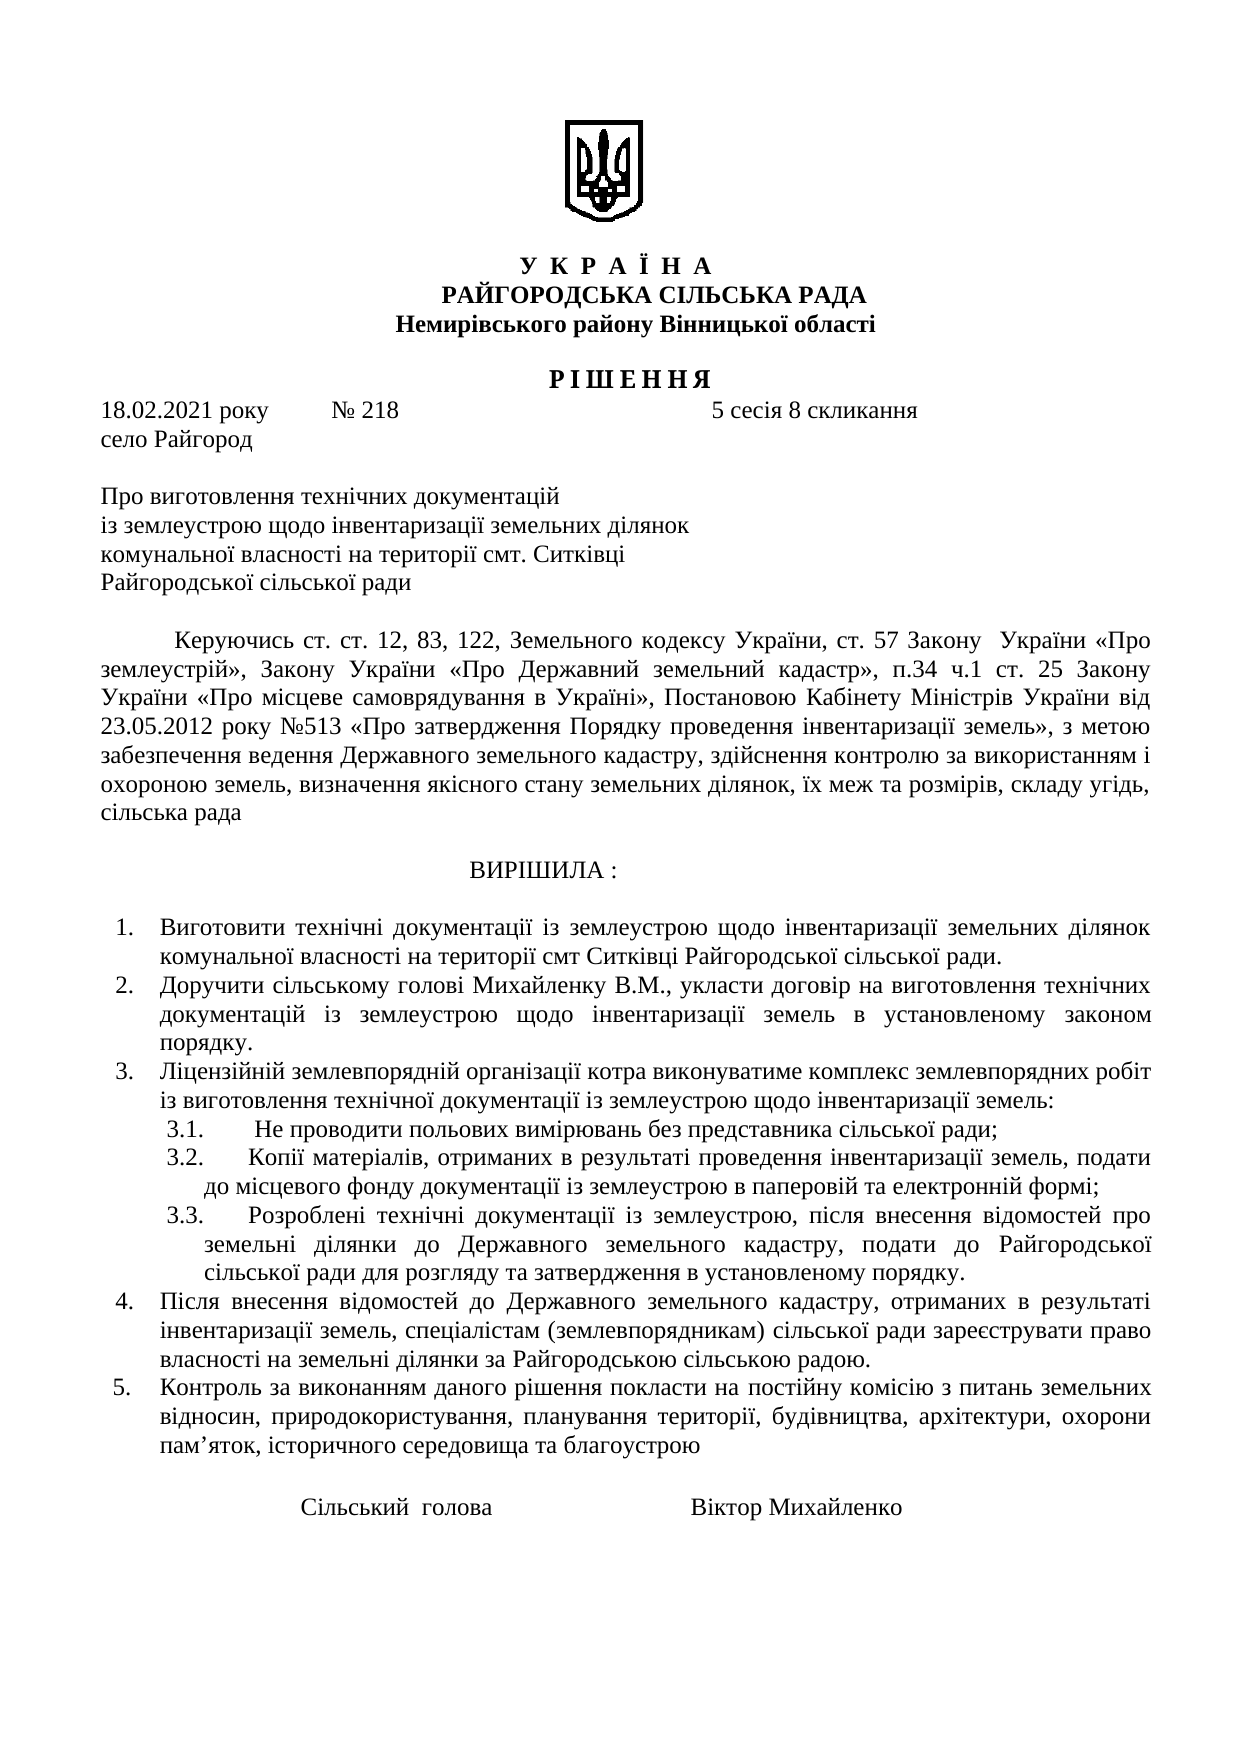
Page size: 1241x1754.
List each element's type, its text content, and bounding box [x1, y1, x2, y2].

list Ліцензійній землевпорядній організації котра виконуватиме комплекс землевпорядних робіт із виготовлення технічної документації із землеустрою щодо інвентаризації земель: [115, 1056, 1152, 1114]
text 18.02.2021 року № 218 5 cесія 8 скликання [100, 395, 1152, 424]
subtitle Немирівського району Вінницької області [322, 309, 1152, 337]
text Керуючись ст. ст. 12, 83, 122, Земельного кодексу України, ст. 57 Закону України «Про землеустрій», Закону України «Про Державний земельний кадастр», п.34 ч.1 ст. 25 Закону України «Про місцеве самоврядування в Україні», Постановою Кабінету Міністрів України від 23.05.2012 року №513 «Про затвердження Порядку проведення інвентаризації земель», з метою забезпечення ведення Державного земельного кадастру, здійснення контролю за використанням і охороною земель, визначення якісного стану земельних ділянок, їх меж та розмірів, складу угідь, сільська рада [100, 625, 1152, 826]
text Про виготовлення технічних документацій [100, 481, 1152, 510]
subtitle Р І Ш Е Н Н Я [100, 366, 1152, 395]
list Не проводити польових вимірювань без представника сільської ради; [166, 1114, 1152, 1142]
text із землеустрою щодо інвентаризації земельних ділянок [100, 510, 1152, 539]
subtitle РАЙГОРОДСЬКА СІЛЬСЬКА РАДА [100, 280, 1152, 309]
text Райгородської сільської ради [100, 567, 1152, 596]
text У К Р А Ї Н А [100, 251, 1152, 280]
list Виготовити технічні документації із землеустрою щодо інвентаризації земельних ділянок комунальної власності на території смт Ситківці Райгородської сільської ради. [115, 912, 1152, 970]
text комунальної власності на території смт. Ситківці [100, 539, 1152, 567]
text село Райгород [100, 424, 1152, 452]
text Сільський голова Віктор Михайленко [100, 1492, 1152, 1521]
picture [563, 117, 644, 223]
list Копії матеріалів, отриманих в результаті проведення інвентаризації земель, подати до місцевого фонду документації із землеустрою в паперовій та електронній формі; [166, 1142, 1152, 1200]
list Розроблені технічні документації із землеустрою, після внесення відомостей про земельні ділянки до Державного земельного кадастру, подати до Райгородської сільської ради для розгляду та затвердження в установленому порядку. [166, 1200, 1152, 1286]
text ВИРІШИЛА : [395, 855, 1152, 884]
list Доручити сільському голові Михайленку В.М., укласти договір на виготовлення технічних документацій із землеустрою щодо інвентаризації земель в установленому законом порядку. [115, 970, 1152, 1056]
list Контроль за виконанням даного рішення покласти на постійну комісію з питань земельних відносин, природокористування, планування території, будівництва, архітектури, охорони пам’яток, історичного середовища та благоустрою [112, 1372, 1152, 1459]
list Після внесення відомостей до Державного земельного кадастру, отриманих в результаті інвентаризації земель, спеціалістам (землевпорядникам) сільської ради зареєструвати право власності на земельні ділянки за Райгородською сільською радою. [115, 1286, 1152, 1372]
